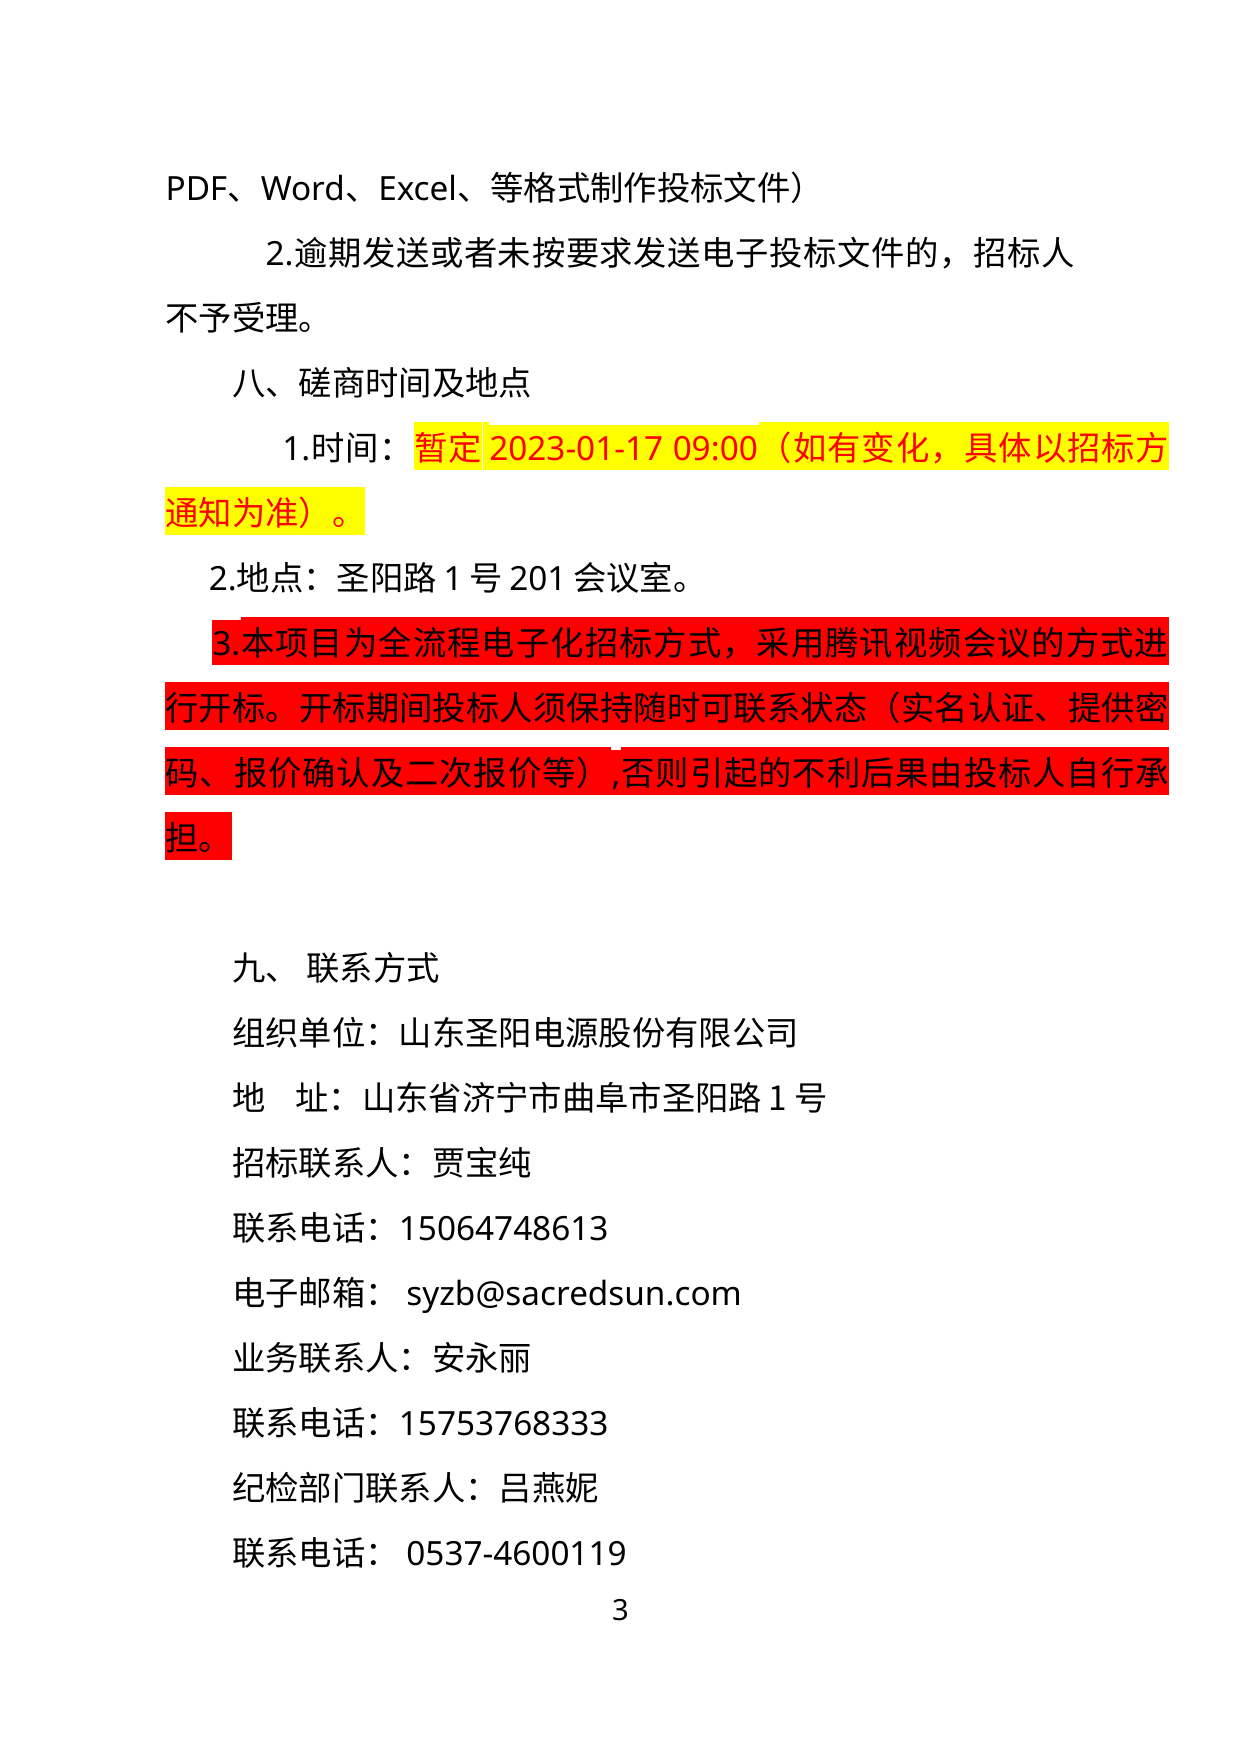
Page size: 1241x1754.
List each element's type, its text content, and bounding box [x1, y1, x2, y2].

text 招标联系人：贾宝纯 [165, 1128, 1075, 1193]
text 八、磋商时间及地点 [165, 348, 1075, 413]
text 联系电话：15753768333 [165, 1388, 1075, 1453]
text 2.逾期发送或者未按要求发送电子投标文件的，招标人不予受理。 [165, 218, 1075, 348]
table_header 1.时间：暂定2023-01-17 09:00（如有变化，具体以招标方通知为准）。 2.地点：圣阳路1号201会议室。 3.本项目为全流程电子化招标方式，采用腾讯视频会议的方式进行开标。开标期间投标人须保持随时可联系状态（实名认证、提供密码、报价确认及二次报价等）,否则引起的不利后果由投标人自行承担。 [165, 414, 1169, 682]
text 九、 联系方式 [165, 933, 1075, 998]
text 组织单位：山东圣阳电源股份有限公司 [165, 998, 1075, 1063]
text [165, 153, 1075, 218]
text 电子邮箱： syzb@sacredsun.com [165, 1258, 1075, 1323]
table_header 1.时间：暂定2023-01-17 09:00（如有变化，具体以招标方通知为准）。 2.地点：圣阳路1号201会议室。 3.本项目为全流程电子化招标方式，采用腾讯视频会议的方式进行开标。开标期间投标人须保持随时可联系状态（实名认证、提供密码、报价确认及二次报价等）,否则引起的不利后果由投标人自行承担。 [165, 795, 1169, 868]
text 纪检部门联系人：吕燕妮 [165, 1453, 1075, 1518]
text 业务联系人：安永丽 [165, 1323, 1075, 1388]
text 联系电话：15064748613 [165, 1193, 1075, 1258]
table_header 1.时间：暂定2023-01-17 09:00（如有变化，具体以招标方通知为准）。 2.地点：圣阳路1号201会议室。 3.本项目为全流程电子化招标方式，采用腾讯视频会议的方式进行开标。开标期间投标人须保持随时可联系状态（实名认证、提供密码、报价确认及二次报价等）,否则引起的不利后果由投标人自行承担。 [165, 730, 1169, 750]
text 地 址：山东省济宁市曲阜市圣阳路1号 [165, 1063, 1075, 1128]
text 联系电话： 0537-4600119 [165, 1518, 1075, 1583]
